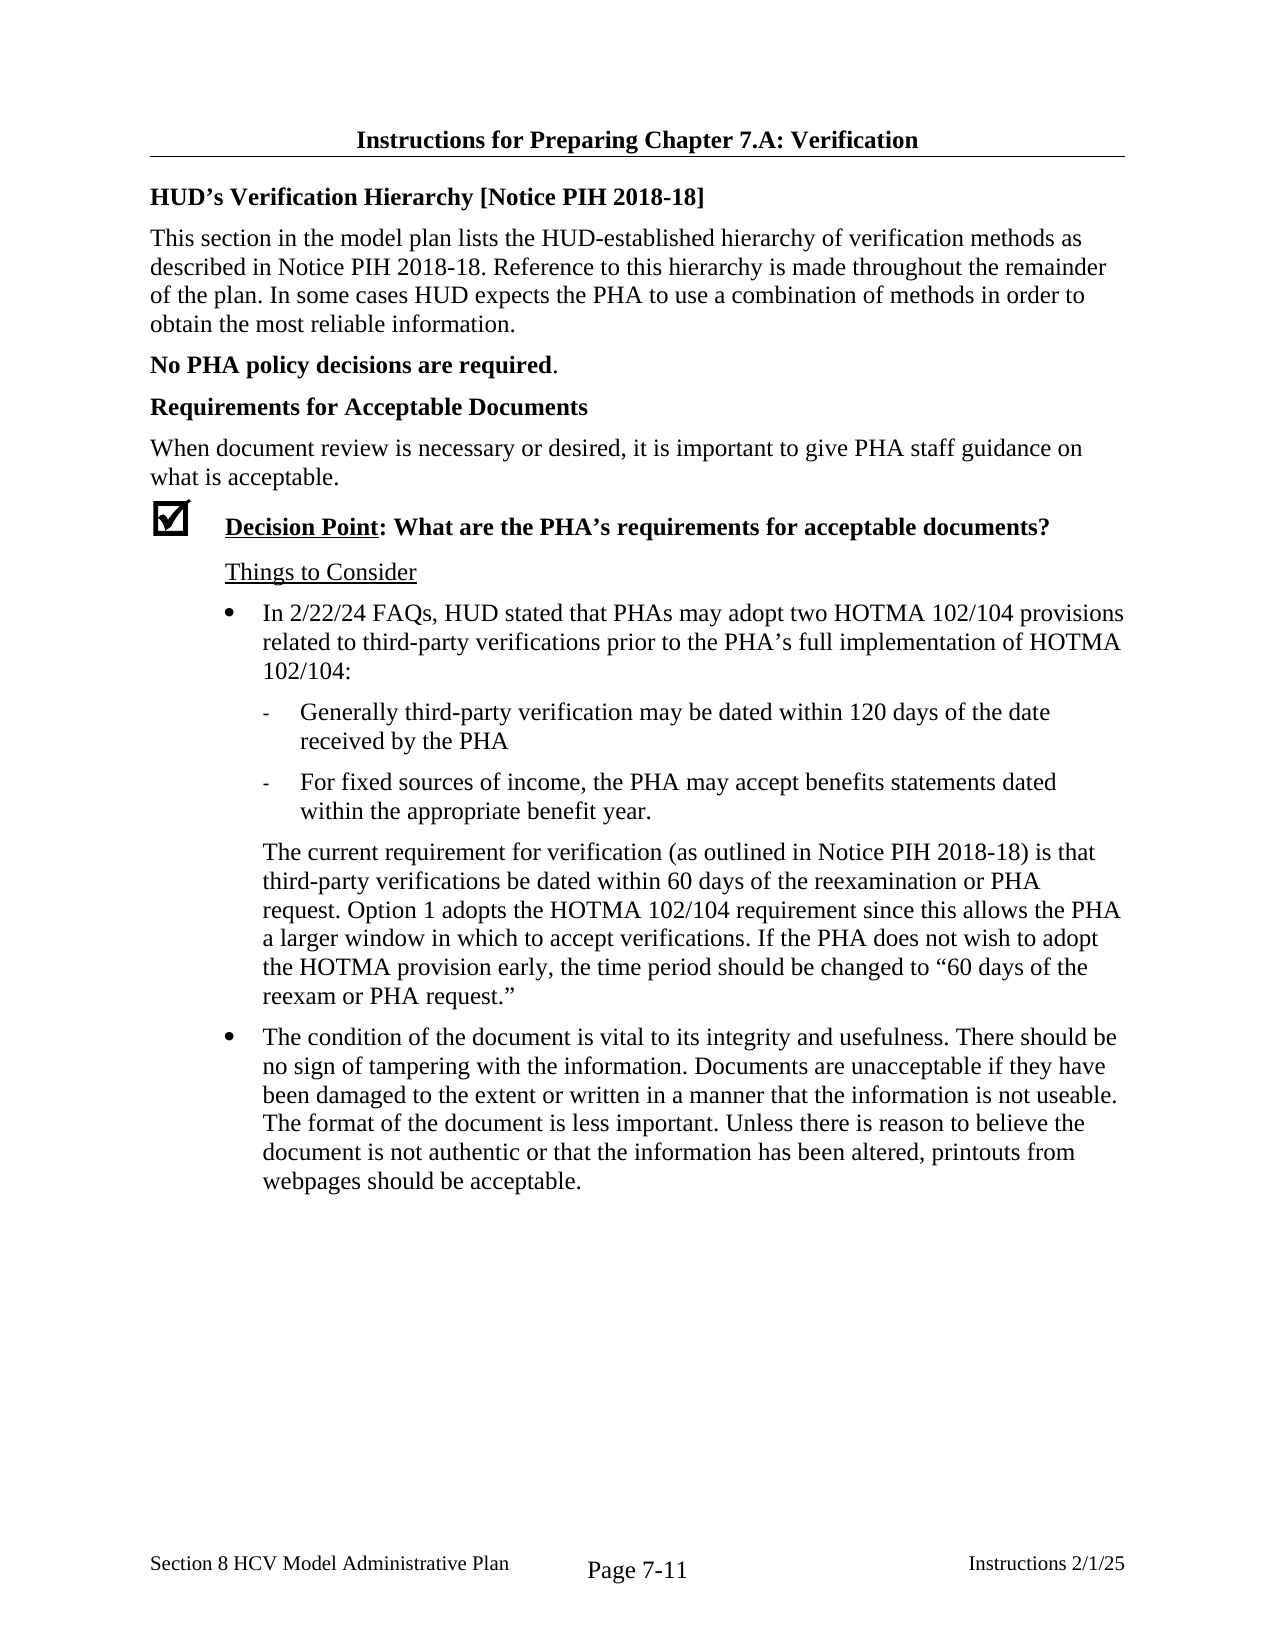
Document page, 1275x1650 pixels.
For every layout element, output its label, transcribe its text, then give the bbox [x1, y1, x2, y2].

text HUD’s Verification Hierarchy [Notice PIH 2018-18] [150, 182, 1125, 211]
text When document review is necessary or desired, it is important to give PHA staff guidance on what is acceptable. [150, 433, 1125, 491]
text Things to Consider [225, 557, 1125, 586]
text Decision Point: What are the PHA’s requirements for acceptable documents? [150, 503, 1125, 545]
list In 2/22/24 FAQs, HUD stated that PHAs may adopt two HOTMA 102/104 provisions related to third-party verifications prior to the PHA’s full implementation of HOTMA 102/104: [225, 598, 1125, 685]
text This section in the model plan lists the HUD-established hierarchy of verification methods as described in Notice PIH 2018-18. Reference to this hierarchy is made throughout the remainder of the plan. In some cases HUD expects the PHA to use a combination of methods in order to obtain the most reliable information. [150, 223, 1125, 338]
text The current requirement for verification (as outlined in Notice PIH 2018-18) is that third-party verifications be dated within 60 days of the reexamination or PHA request. Option 1 adopts the HOTMA 102/104 requirement since this allows the PHA a larger window in which to accept verifications. If the PHA does not wish to adopt the HOTMA provision early, the time period should be changed to “60 days of the reexam or PHA request.” [262, 837, 1125, 1010]
text No PHA policy decisions are required. [150, 351, 1125, 379]
list The condition of the document is vital to its integrity and usefulness. There should be no sign of tampering with the information. Documents are unacceptable if they have been damaged to the extent or written in a manner that the information is not useable. The format of the document is less important. Unless there is reason to believe the document is not authentic or that the information has been altered, printouts from webpages should be acceptable. [225, 1022, 1125, 1195]
text Requirements for Acceptable Documents [150, 392, 1125, 421]
list For fixed sources of income, the PHA may accept benefits statements dated within the appropriate benefit year. [262, 767, 1125, 825]
list Generally third-party verification may be dated within 120 days of the date received by the PHA [262, 697, 1125, 755]
